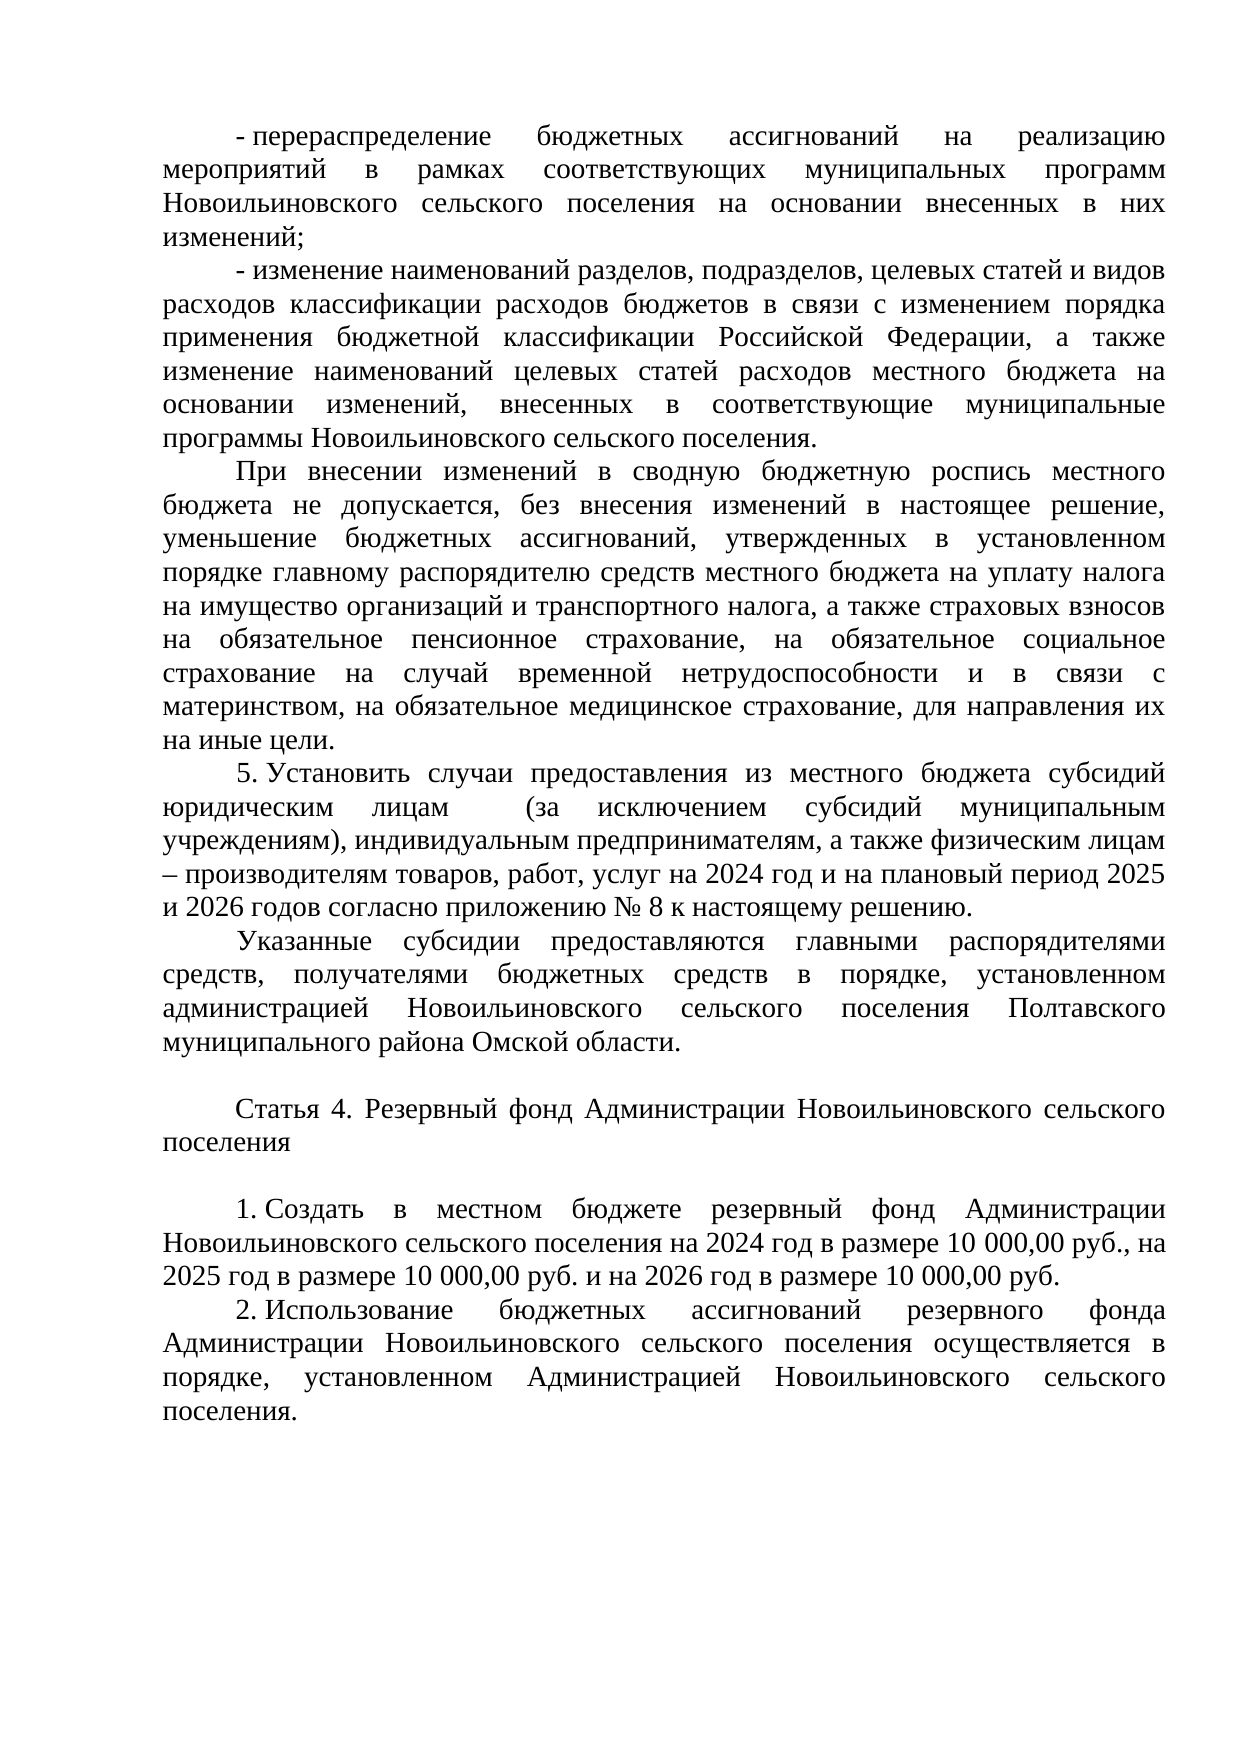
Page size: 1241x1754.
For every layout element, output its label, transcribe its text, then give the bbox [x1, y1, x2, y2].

text 2. Использование бюджетных ассигнований резервного фонда Администрации Новоильиновского сельского поселения осуществляется в порядке, установленном Администрацией Новоильиновского сельского поселения. [162, 1292, 1166, 1426]
text При внесении изменений в сводную бюджетную роспись местного бюджета не допускается, без внесения изменений в настоящее решение, уменьшение бюджетных ассигнований, утвержденных в установленном порядке главному распорядителю средств местного бюджета на уплату налога на имущество организаций и транспортного налога, а также страховых взносов на обязательное пенсионное страхование, на обязательное социальное страхование на случай временной нетрудоспособности и в связи с материнством, на обязательное медицинское страхование, для направления их на иные цели. [162, 453, 1166, 755]
text - перераспределение бюджетных ассигнований на реализацию мероприятий в рамках соответствующих муниципальных программ Новоильиновского сельского поселения на основании внесенных в них изменений; [162, 118, 1166, 252]
text 5. Установить случаи предоставления из местного бюджета субсидий юридическим лицам (за исключением субсидий муниципальным учреждениям), индивидуальным предпринимателям, а также физическим лицам – производителям товаров, работ, услуг на 2024 год и на плановый период 2025 и 2026 годов согласно приложению № 8 к настоящему решению. [162, 755, 1166, 923]
text Статья 4. Резервный фонд Администрации Новоильиновского сельского поселения [162, 1091, 1166, 1158]
text Указанные субсидии предоставляются главными распорядителями средств, получателями бюджетных средств в порядке, установленном администрацией Новоильиновского сельского поселения Полтавского муниципального района Омской области. [162, 923, 1166, 1057]
text - изменение наименований разделов, подразделов, целевых статей и видов расходов классификации расходов бюджетов в связи с изменением порядка применения бюджетной классификации Российской Федерации, а также изменение наименований целевых статей расходов местного бюджета на основании изменений, внесенных в соответствующие муниципальные программы Новоильиновского сельского поселения. [162, 252, 1166, 453]
text 1. Создать в местном бюджете резервный фонд Администрации Новоильиновского сельского поселения на 2024 год в размере 10 000,00 руб., на 2025 год в размере 10 000,00 руб. и на 2026 год в размере 10 000,00 руб. [162, 1191, 1166, 1292]
